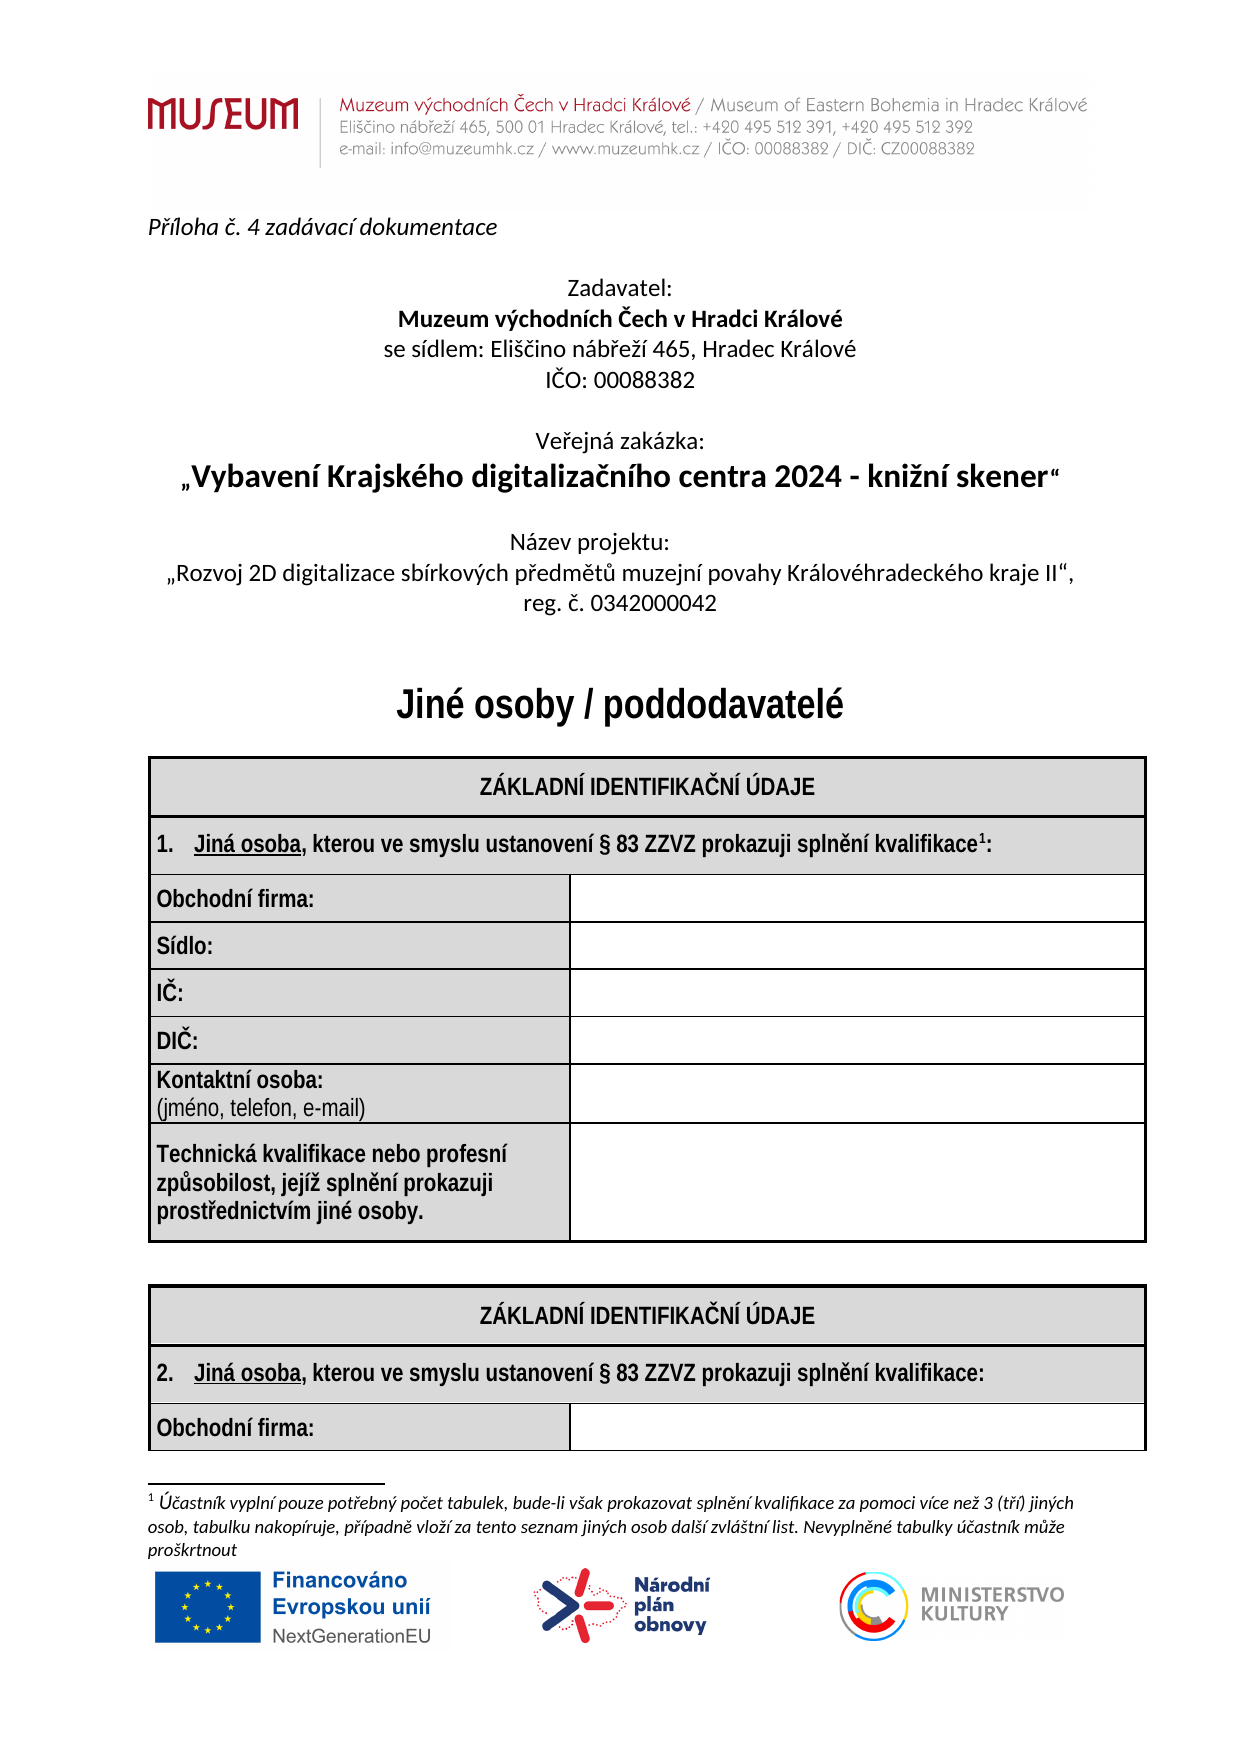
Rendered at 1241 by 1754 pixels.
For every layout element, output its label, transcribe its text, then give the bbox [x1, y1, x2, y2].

table_cell [571, 1124, 1144, 1240]
table_cell Obchodní firma: [151, 1404, 569, 1450]
table_cell Sídlo: [151, 923, 569, 968]
text „Vybavení Krajského digitalizačního centra 2024 - knižní skener“ [148, 455, 1093, 496]
table_cell [571, 1404, 1144, 1450]
text Veřejná zakázka: [148, 425, 1093, 455]
table_cell Technická kvalifikace nebo profesní způsobilost, jejíž splnění prokazuji prostřednictvím jiné osoby. [151, 1124, 569, 1240]
table_cell Jiná osoba, kterou ve smyslu ustanovení § 83 ZZVZ prokazuji splnění kvalifikace: [151, 818, 1144, 874]
table_header Základní identifikační údaje [151, 1288, 1144, 1343]
text „Rozvoj 2D digitalizace sbírkových předmětů muzejní povahy Královéhradeckého kraje II“, reg. č. 0342000042 [148, 557, 1093, 618]
text se sídlem: Eliščino nábřeží 465, Hradec Králové [148, 333, 1093, 364]
picture [533, 1568, 711, 1643]
table_cell IČ: [151, 970, 569, 1016]
table_cell Obchodní firma: [151, 875, 569, 921]
picture [839, 1572, 1064, 1641]
table_cell [571, 1065, 1144, 1122]
text Jiné osoby / poddodavatelé [148, 679, 1093, 727]
table_cell [571, 970, 1144, 1016]
text Název projektu: [148, 527, 1093, 557]
table_header Základní identifikační údaje [151, 759, 1144, 815]
table_cell Kontaktní osoba: (jméno, telefon, e-mail) [151, 1065, 569, 1122]
table_cell [571, 923, 1144, 968]
text Muzeum východních Čech v Hradci Králové [148, 303, 1093, 333]
table_cell [571, 1017, 1144, 1063]
picture [147, 1560, 451, 1652]
table_cell [571, 875, 1144, 921]
picture [147, 73, 1093, 212]
text Zadavatel: [148, 272, 1093, 303]
table_cell DIČ: [151, 1017, 569, 1063]
table_cell Jiná osoba, kterou ve smyslu ustanovení § 83 ZZVZ prokazuji splnění kvalifikace: [151, 1347, 1144, 1402]
text IČO: 00088382 [148, 364, 1093, 394]
text Příloha č. 4 zadávací dokumentace [148, 212, 1093, 242]
